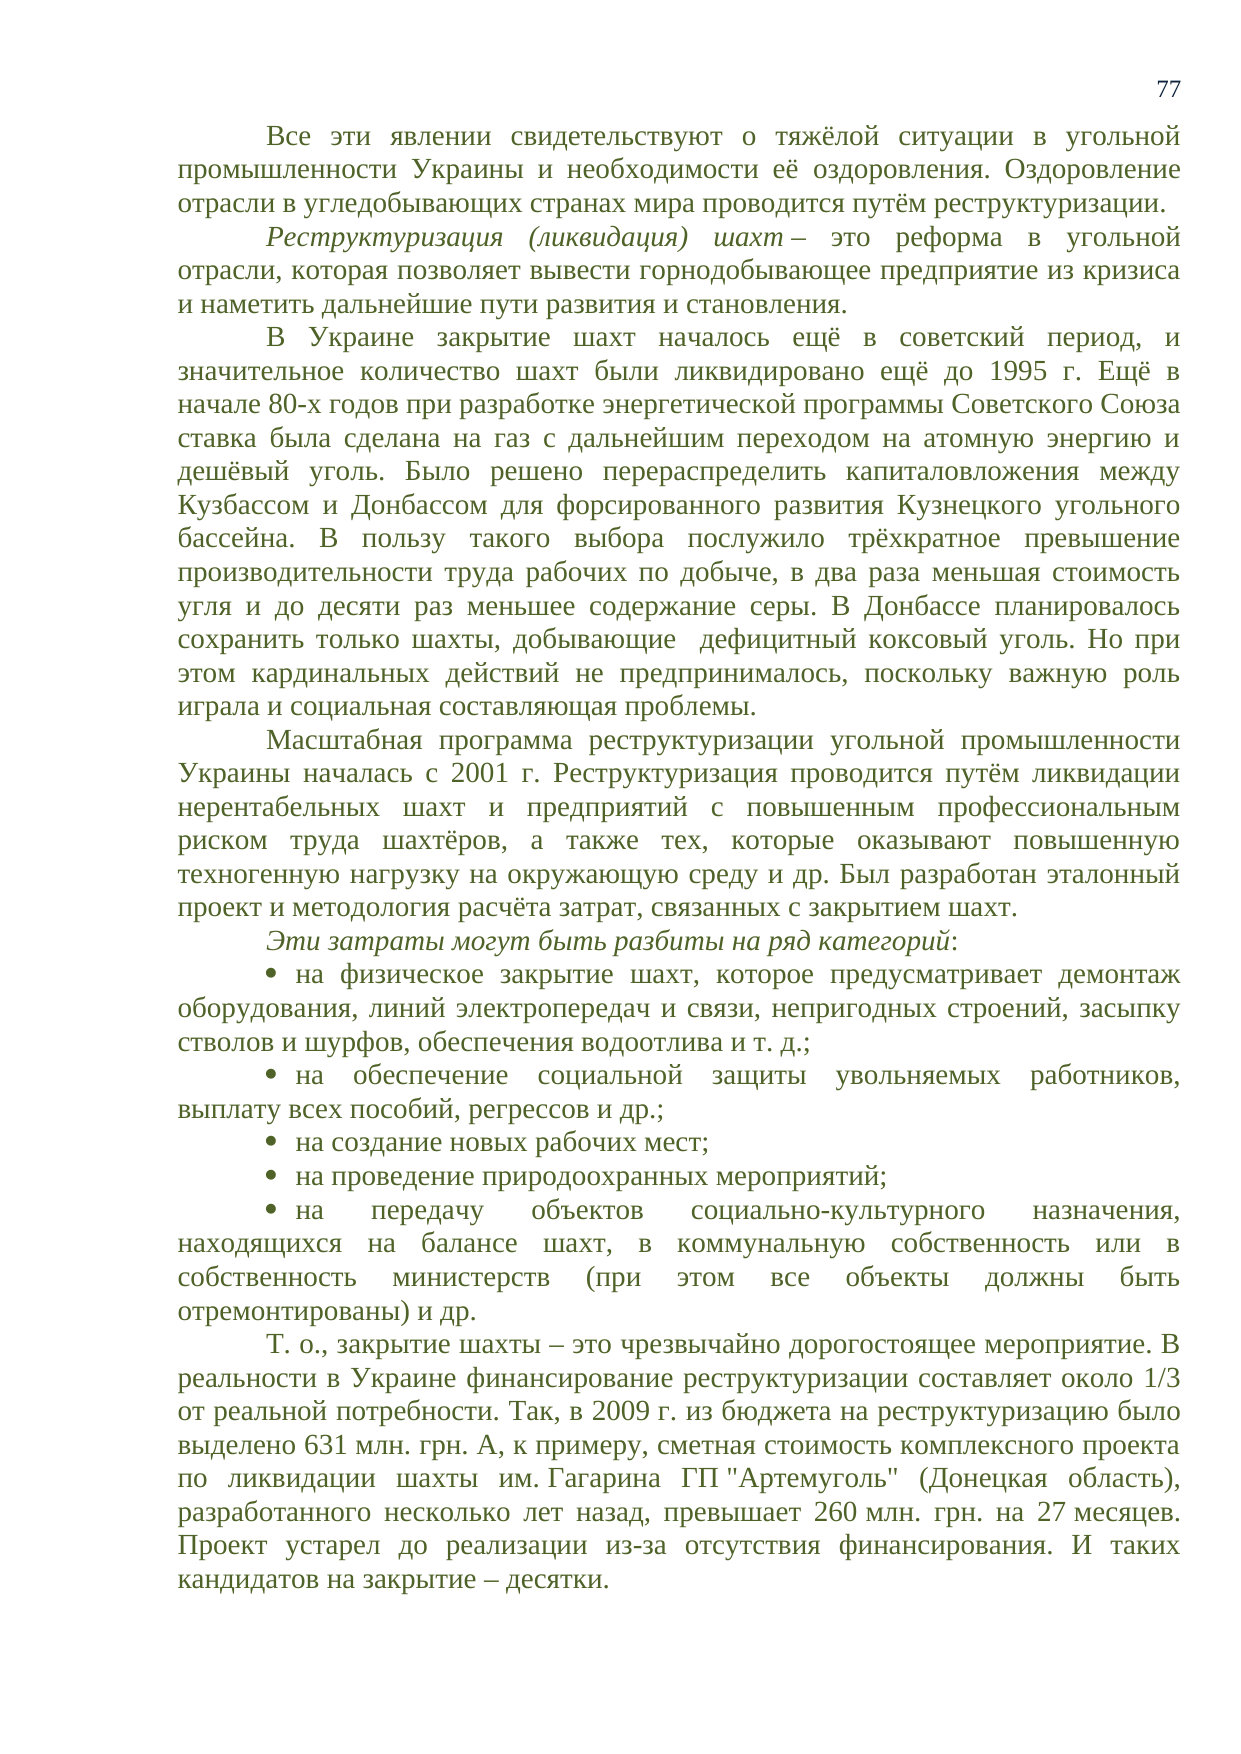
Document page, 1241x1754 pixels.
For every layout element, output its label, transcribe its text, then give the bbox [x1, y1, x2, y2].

text В Украине закрытие шахт началось ещё в советский период, и значительное количество шахт были ликвидировано ещё до 1995 г. Ещё в начале 80-х годов при разработке энергетической программы Советского Союза ставка была сделана на газ с дальнейшим переходом на атомную энергию и дешёвый уголь. Было решено перераспределить капиталовложения между Кузбассом и Донбассом для форсированного развития Кузнецкого угольного бассейна. В пользу такого выбора послужило трёхкратное превышение производительности труда рабочих по добыче, в два раза меньшая стоимость угля и до десяти раз меньшее содержание серы. В Донбассе планировалось сохранить только шахты, добывающие дефицитный коксовый уголь. Но при этом кардинальных действий не предпринималось, поскольку важную роль играла и социальная составляющая проблемы. [177, 319, 1181, 722]
text Масштабная программа реструктуризации угольной промышленности Украины началась с 2001 г. Реструктуризация проводится путём ликвидации нерентабельных шахт и предприятий с повышенным профессиональным риском труда шахтёров, а также тех, которые оказывают повышенную техногенную нагрузку на окружающую среду и др. Был разработан эталонный проект и методология расчёта затрат, связанных с закрытием шахт. [177, 722, 1181, 923]
text Реструктуризация (ликвидация) шахт – это реформа в угольной отрасли, которая позволяет вывести горнодобывающее предприятие из кризиса и наметить дальнейшие пути развития и становления. [177, 219, 1181, 319]
list на передачу объектов социально-культурного назначения, находящихся на балансе шахт, в коммунальную собственность или в собственность министерств (при этом все объекты должны быть отремонтированы) и др. [177, 1192, 1181, 1326]
list на физическое закрытие шахт, которое предусматривает демонтаж оборудования, линий электропередач и связи, непригодных строений, засыпку стволов и шурфов, обеспечения водоотлива и т. д.; [177, 957, 1181, 1057]
list на проведение природоохранных мероприятий; [177, 1158, 1181, 1192]
list на создание новых рабочих мест; [177, 1124, 1181, 1158]
text Т. о., закрытие шахты – это чрезвычайно дорогостоящее мероприятие. В реальности в Украине финансирование реструктуризации составляет около 1/3 от реальной потребности. Так, в 2009 г. из бюджета на реструктуризацию было выделено 631 млн. грн. А, к примеру, сметная стоимость комплексного проекта по ликвидации шахты им. Гагарина ГП "Артемуголь" (Донецкая область), разработанного несколько лет назад, превышает 260 млн. грн. на 27 месяцев. Проект устарел до реализации из-за отсутствия финансирования. И таких кандидатов на закрытие – десятки. [177, 1326, 1181, 1594]
list на обеспечение социальной защиты увольняемых работников, выплату всех пособий, регрессов и др.; [177, 1057, 1181, 1124]
text Эти затраты могут быть разбиты на ряд категорий: [177, 923, 1181, 957]
text Все эти явлении свидетельствуют о тяжёлой ситуации в угольной промышленности Украины и необходимости её оздоровления. Оздоровление отрасли в угледобывающих странах мира проводится путём реструктуризации. [177, 118, 1181, 219]
